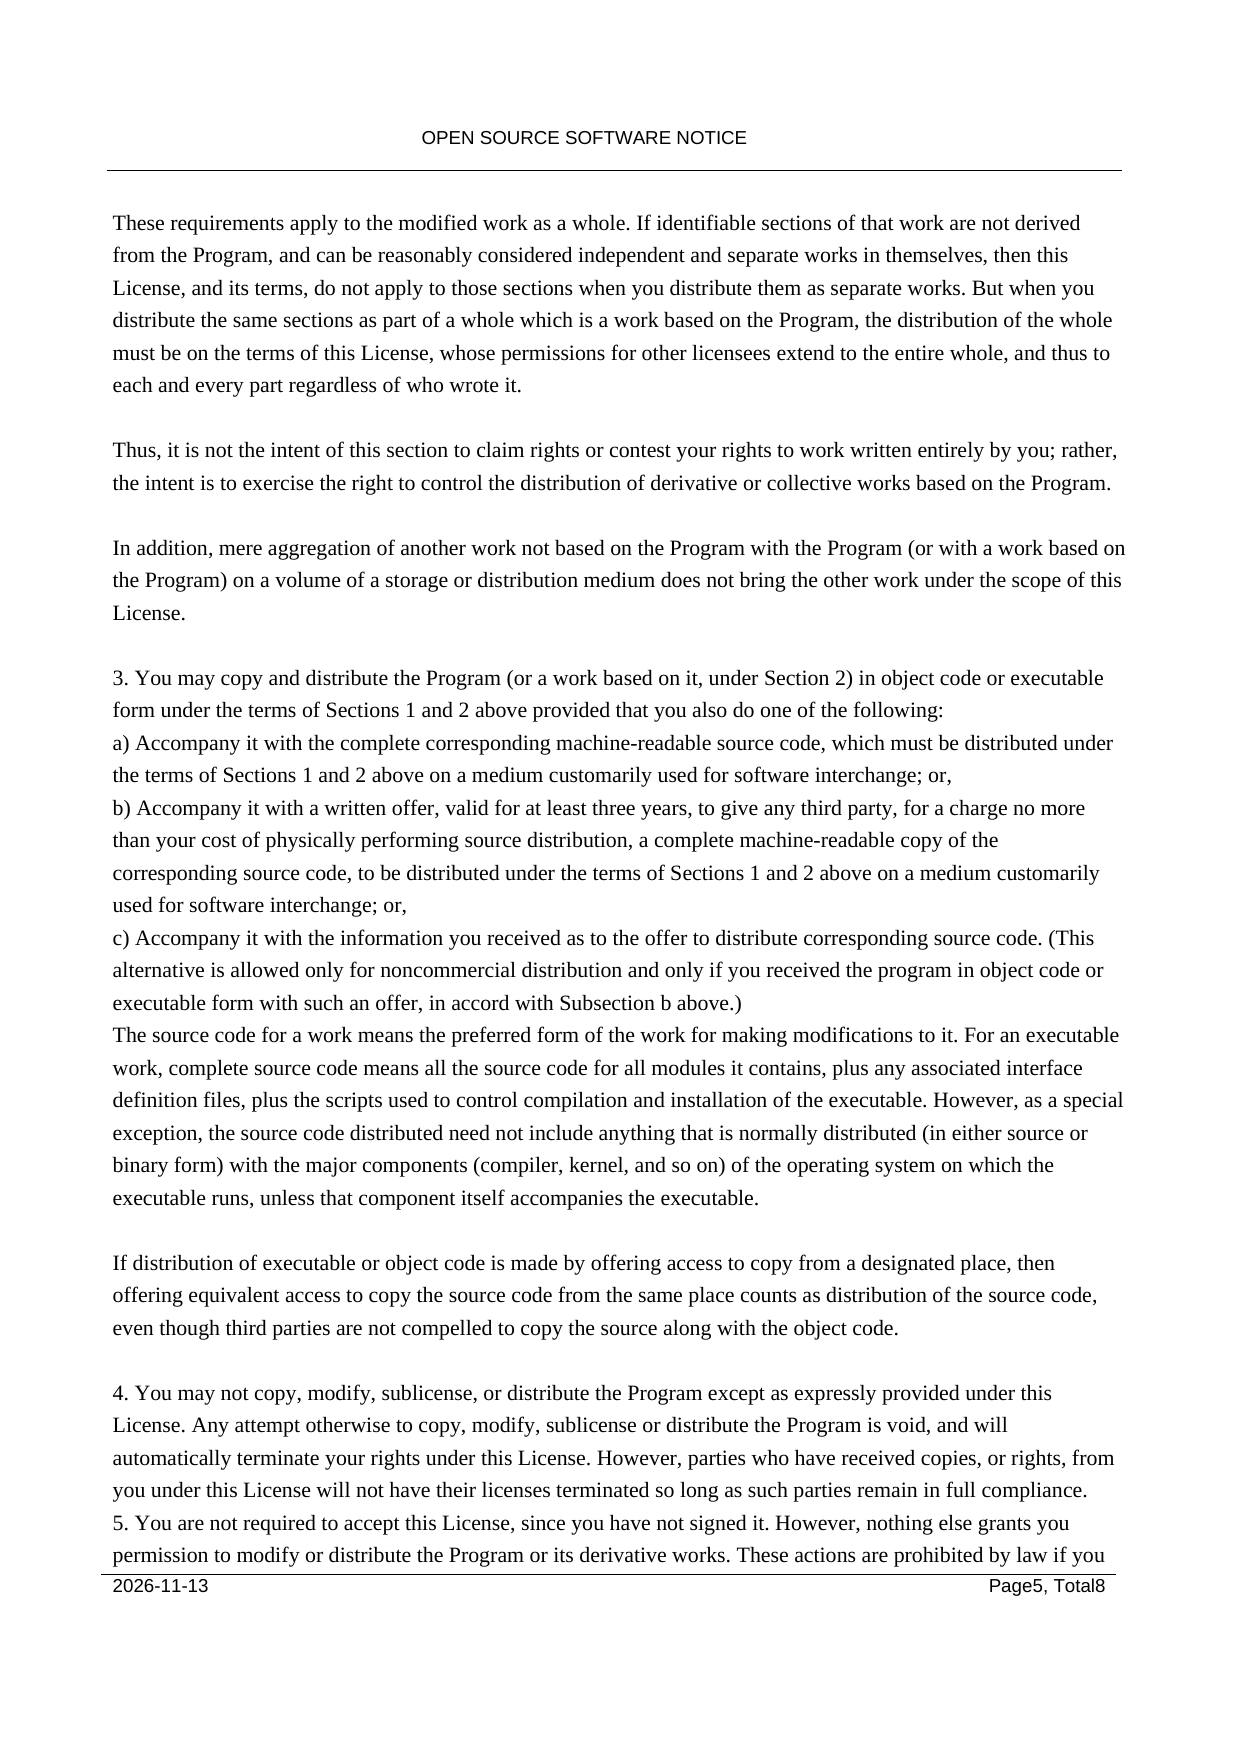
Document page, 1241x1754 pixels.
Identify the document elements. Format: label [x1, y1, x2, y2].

text [112, 206, 1128, 1571]
